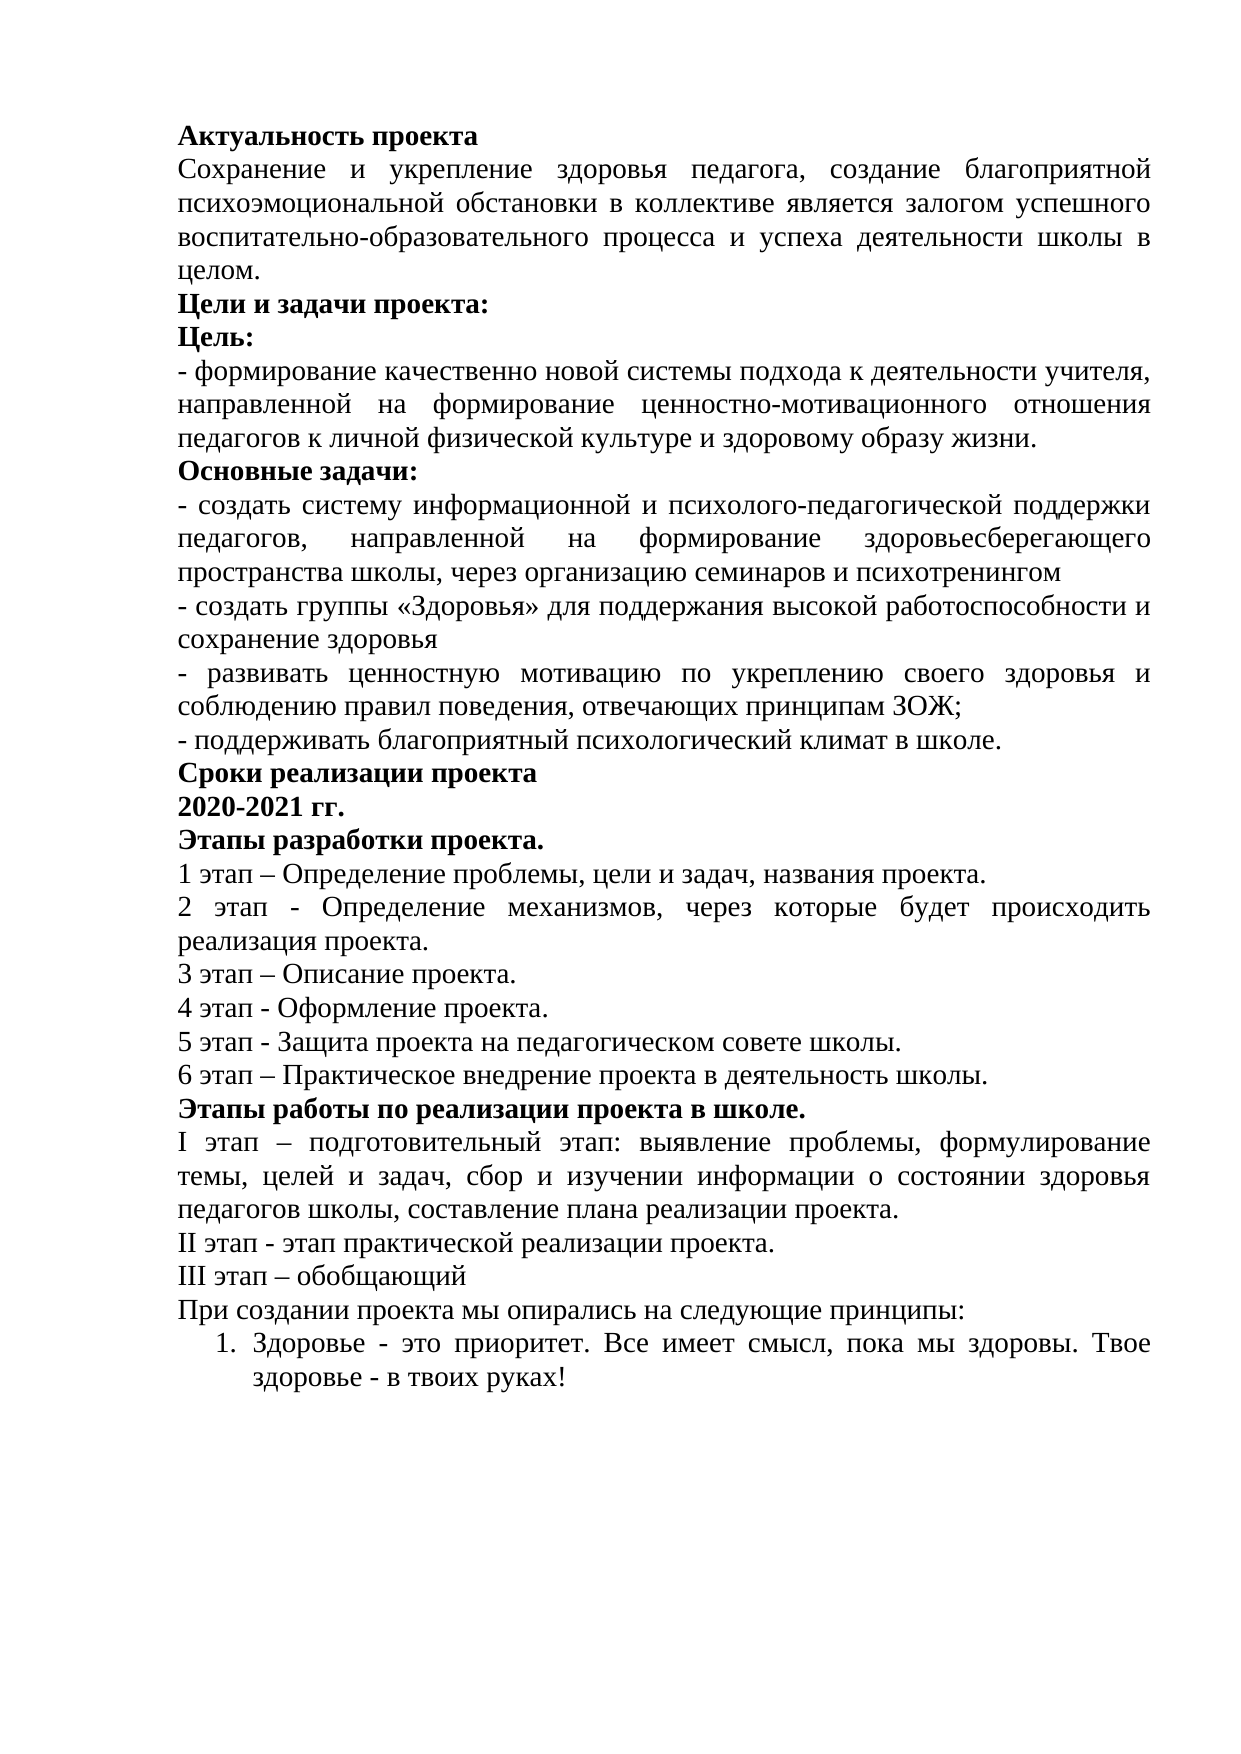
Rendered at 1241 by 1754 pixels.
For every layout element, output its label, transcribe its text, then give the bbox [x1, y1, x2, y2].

text Актуальность проекта [177, 118, 1152, 152]
text - поддерживать благоприятный психологический климат в школе. [177, 722, 1152, 755]
text Сохранение и укрепление здоровья педагога, создание благоприятной психоэмоциональной обстановки в коллективе является залогом успешного воспитательно-образовательного процесса и успеха деятельности школы в целом. [177, 152, 1152, 286]
text Цели и задачи проекта: [177, 286, 1152, 319]
text 6 этап – Практическое внедрение проекта в деятельность школы. [177, 1057, 1152, 1091]
text I этап – подготовительный этап: выявление проблемы, формулирование темы, целей и задач, сбор и изучении информации о состоянии здоровья педагогов школы, составление плана реализации проекта. [177, 1124, 1152, 1225]
text 5 этап - Защита проекта на педагогическом совете школы. [177, 1024, 1152, 1057]
text - создать систему информационной и психолого-педагогической поддержки педагогов, направленной на формирование здоровьесберегающего пространства школы, через организацию семинаров и психотренингом [177, 487, 1152, 588]
text Цель: [177, 319, 1152, 353]
text 3 этап – Описание проекта. [177, 957, 1152, 990]
text Основные задачи: [177, 453, 1152, 487]
text 2 этап - Определение механизмов, через которые будет происходить реализация проекта. [177, 889, 1152, 957]
text 2020-2021 гг. [177, 789, 1152, 822]
list Здоровье - это приоритет. Все имеет смысл, пока мы здоровы. Твое здоровье - в твоих руках! [215, 1326, 1152, 1393]
text 4 этап - Оформление проекта. [177, 990, 1152, 1024]
text II этап - этап практической реализации проекта. [177, 1225, 1152, 1258]
text При создании проекта мы опирались на следующие принципы: [177, 1292, 1152, 1326]
text - развивать ценностную мотивацию по укреплению своего здоровья и соблюдению правил поведения, отвечающих принципам ЗОЖ; [177, 655, 1152, 722]
text Этапы разработки проекта. [177, 822, 1152, 856]
text - создать группы «Здоровья» для поддержания высокой работоспособности и сохранение здоровья [177, 588, 1152, 655]
text Сроки реализации проекта [177, 755, 1152, 789]
text Этапы работы по реализации проекта в школе. [177, 1091, 1152, 1124]
text III этап – обобщающий [177, 1258, 1152, 1292]
text - формирование качественно новой системы подхода к деятельности учителя, направленной на формирование ценностно-мотивационного отношения педагогов к личной физической культуре и здоровому образу жизни. [177, 353, 1152, 453]
text 1 этап – Определение проблемы, цели и задач, названия проекта. [177, 856, 1152, 889]
